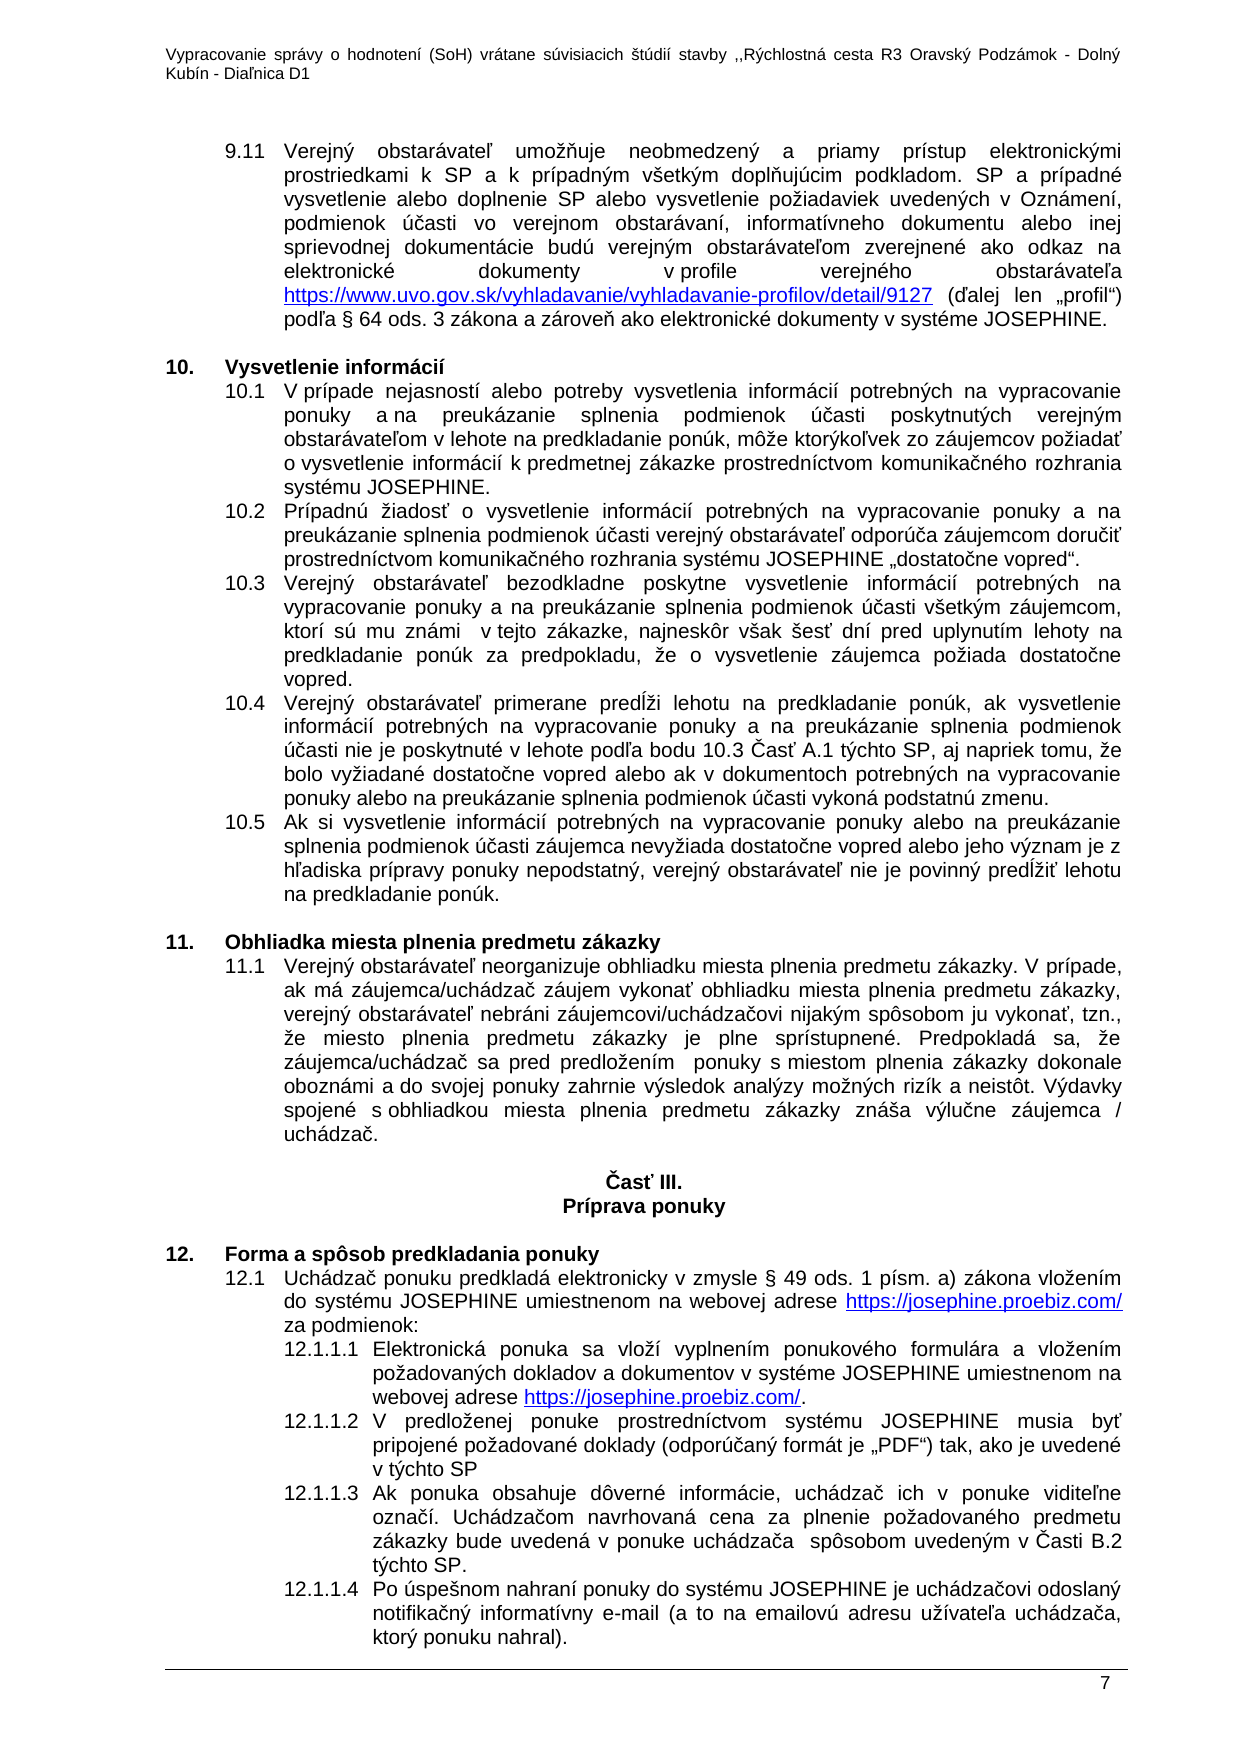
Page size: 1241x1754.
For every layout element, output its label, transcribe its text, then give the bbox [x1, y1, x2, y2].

text 11.1 Verejný obstarávateľ neorganizuje obhliadku miesta plnenia predmetu zákazky. V prípade, ak má záujemca/uchádzač záujem vykonať obhliadku miesta plnenia predmetu zákazky, verejný obstarávateľ nebráni záujemcovi/uchádzačovi nijakým spôsobom ju vykonať, tzn., že miesto plnenia predmetu zákazky je plne sprístupnené. Predpokladá sa, že záujemca/uchádzač sa pred predložením ponuky s miestom plnenia zákazky dokonale oboznámi a do svojej ponuky zahrnie výsledok analýzy možných rizík a neistôt. Výdavky spojené s obhliadkou miesta plnenia predmetu zákazky znáša výlučne záujemca / uchádzač. [224, 954, 1122, 1146]
list 12. Forma a spôsob predkladania ponuky [165, 1241, 1122, 1265]
list Ak si vysvetlenie informácií potrebných na vypracovanie ponuky alebo na preukázanie splnenia podmienok účasti záujemca nevyžiada dostatočne vopred alebo jeho význam je z hľadiska prípravy ponuky nepodstatný, verejný obstarávateľ nie je povinný predĺžiť lehotu na predkladanie ponúk. [224, 810, 1122, 906]
list Verejný obstarávateľ umožňuje neobmedzený a priamy prístup elektronickými prostriedkami k SP a k prípadným všetkým doplňujúcim podkladom. SP a prípadné vysvetlenie alebo doplnenie SP alebo vysvetlenie požiadaviek uvedených v Oznámení, podmienok účasti vo verejnom obstarávaní, informatívneho dokumentu alebo inej sprievodnej dokumentácie budú verejným obstarávateľom zverejnené ako odkaz na elektronické dokumenty v profile verejného obstarávateľa https://www.uvo.gov.sk/vyhladavanie/vyhladavanie-profilov/detail/9127 (ďalej len „profil“) podľa § 64 ods. 3 zákona a zároveň ako elektronické dokumenty v systéme JOSEPHINE. [224, 139, 1122, 331]
list Prípadnú žiadosť o vysvetlenie informácií potrebných na vypracovanie ponuky a na preukázanie splnenia podmienok účasti verejný obstarávateľ odporúča záujemcom doručiť prostredníctvom komunikačného rozhrania systému JOSEPHINE „dostatočne vopred“. [224, 499, 1122, 571]
text 10. Vysvetlenie informácií [165, 355, 1122, 379]
list Verejný obstarávateľ bezodkladne poskytne vysvetlenie informácií potrebných na vypracovanie ponuky a na preukázanie splnenia podmienok účasti všetkým záujemcom, ktorí sú mu známi v tejto zákazke, najneskôr však šesť dní pred uplynutím lehoty na predkladanie ponúk za predpokladu, že o vysvetlenie záujemca požiada dostatočne vopred. [224, 571, 1122, 690]
text Časť III. [165, 1169, 1122, 1193]
list Verejný obstarávateľ primerane predĺži lehotu na predkladanie ponúk, ak vysvetlenie informácií potrebných na vypracovanie ponuky a na preukázanie splnenia podmienok účasti nie je poskytnuté v lehote podľa bodu 10.3 Časť A.1 týchto SP, aj napriek tomu, že bolo vyžiadané dostatočne vopred alebo ak v dokumentoch potrebných na vypracovanie ponuky alebo na preukázanie splnenia podmienok účasti vykoná podstatnú zmenu. [224, 690, 1122, 810]
list Elektronická ponuka sa vloží vyplnením ponukového formulára a vložením požadovaných dokladov a dokumentov v systéme JOSEPHINE umiestnenom na webovej adrese https://josephine.proebiz.com/. [283, 1337, 1122, 1409]
list Ak ponuka obsahuje dôverné informácie, uchádzač ich v ponuke viditeľne označí. Uchádzačom navrhovaná cena za plnenie požadovaného predmetu zákazky bude uvedená v ponuke uchádzača spôsobom uvedeným v Časti B.2 týchto SP. [283, 1481, 1122, 1577]
list V prípade nejasností alebo potreby vysvetlenia informácií potrebných na vypracovanie ponuky a na preukázanie splnenia podmienok účasti poskytnutých verejným obstarávateľom v lehote na predkladanie ponúk, môže ktorýkoľvek zo záujemcov požiadať o vysvetlenie informácií k predmetnej zákazke prostredníctvom komunikačného rozhrania systému JOSEPHINE. [224, 379, 1122, 499]
subtitle Príprava ponuky [165, 1193, 1122, 1217]
list 12.1 Uchádzač ponuku predkladá elektronicky v zmysle § 49 ods. 1 písm. a) zákona vložením do systému JOSEPHINE umiestnenom na webovej adrese https://josephine.proebiz.com/ za podmienok: [224, 1265, 1122, 1337]
text 11. Obhliadka miesta plnenia predmetu zákazky [165, 930, 1122, 954]
list Po úspešnom nahraní ponuky do systému JOSEPHINE je uchádzačovi odoslaný notifikačný informatívny e-mail (a to na emailovú adresu užívateľa uchádzača, ktorý ponuku nahral). [283, 1577, 1122, 1649]
list V predloženej ponuke prostredníctvom systému JOSEPHINE musia byť pripojené požadované doklady (odporúčaný formát je „PDF“) tak, ako je uvedené v týchto SP [283, 1409, 1122, 1481]
